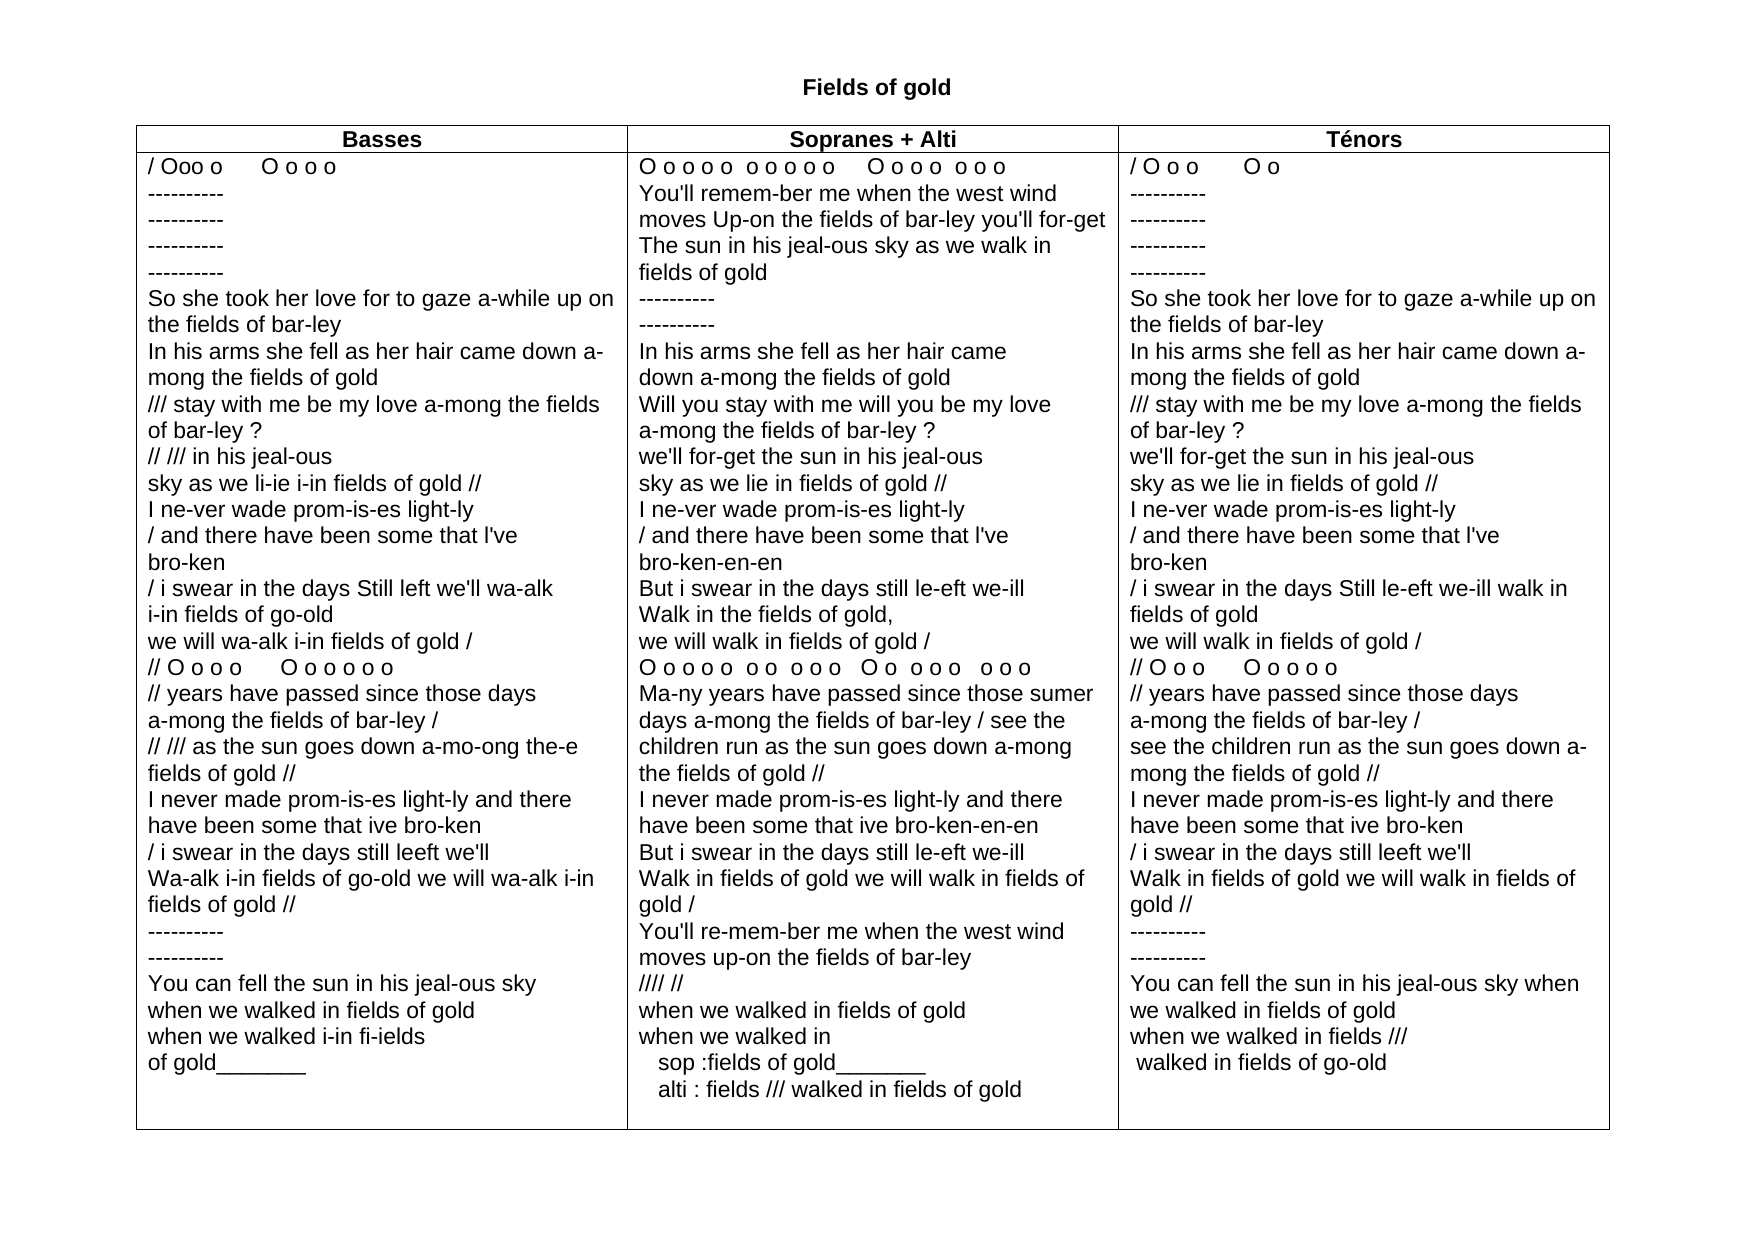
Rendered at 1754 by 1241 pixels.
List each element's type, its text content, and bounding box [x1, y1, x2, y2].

table_header Ténors [1119, 126, 1609, 152]
table_header Sopranes + Alti [628, 126, 1118, 152]
table_cell O o o o o o o o o o O o o o o o o You'll remem-ber me when the west wind moves Up-on the fields of bar-ley you'll for-get The sun in his jeal-ous sky as we walk in fields of gold ---------- ---------- In his arms she fell as her hair came down a-mong the fields of gold Will you stay with me will you be my love a-mong the fields of bar-ley ? we'll for-get the sun in his jeal-ous sky as we lie in fields of gold // I ne-ver wade prom-is-es light-ly / and there have been some that l've bro-ken-en-en But i swear in the days still le-eft we-ill Walk in the fields of gold, we will walk in fields of gold / O o o o o o o o o o O o o o o o o o Ma-ny years have passed since those sumer days a-mong the fields of bar-ley / see the children run as the sun goes down a-mong the fields of gold // I never made prom-is-es light-ly and there have been some that ive bro-ken-en-en But i swear in the days still le-eft we-ill Walk in fields of gold we will walk in fields of gold / You'll re-mem-ber me when the west wind moves up-on the fields of bar-ley //// // when we walked in fields of gold when we walked in sop :fields of gold_______ alti : fields /// walked in fields of gold [628, 153, 1118, 1128]
table_cell / O o o O o ---------- ---------- ---------- ---------- So she took her love for to gaze a-while up on the fields of bar-ley In his arms she fell as her hair came down a-mong the fields of gold /// stay with me be my love a-mong the fields of bar-ley ? we'll for-get the sun in his jeal-ous sky as we lie in fields of gold // I ne-ver wade prom-is-es light-ly / and there have been some that l've bro-ken / i swear in the days Still le-eft we-ill walk in fields of gold we will walk in fields of gold / // O o o O o o o o // years have passed since those days a-mong the fields of bar-ley / see the children run as the sun goes down a-mong the fields of gold // I never made prom-is-es light-ly and there have been some that ive bro-ken / i swear in the days still leeft we'll Walk in fields of gold we will walk in fields of gold // ---------- ---------- You can fell the sun in his jeal-ous sky when we walked in fields of gold when we walked in fields /// walked in fields of go-old [1119, 153, 1609, 1128]
table_header Basses [137, 126, 627, 152]
table_cell / Ooo o O o o o ---------- ---------- ---------- ---------- So she took her love for to gaze a-while up on the fields of bar-ley In his arms she fell as her hair came down a-mong the fields of gold /// stay with me be my love a-mong the fields of bar-ley ? // /// in his jeal-ous sky as we li-ie i-in fields of gold // I ne-ver wade prom-is-es light-ly / and there have been some that l've bro-ken / i swear in the days Still left we'll wa-alk i-in fields of go-old we will wa-alk i-in fields of gold / // O o o o O o o o o o // years have passed since those days a-mong the fields of bar-ley / // /// as the sun goes down a-mo-ong the-e fields of gold // I never made prom-is-es light-ly and there have been some that ive bro-ken / i swear in the days still leeft we'll Wa-alk i-in fields of go-old we will wa-alk i-in fields of gold // ---------- ---------- You can fell the sun in his jeal-ous sky when we walked in fields of gold when we walked i-in fi-ields of gold_______ [137, 153, 627, 1128]
text Fields of gold [148, 74, 1606, 100]
